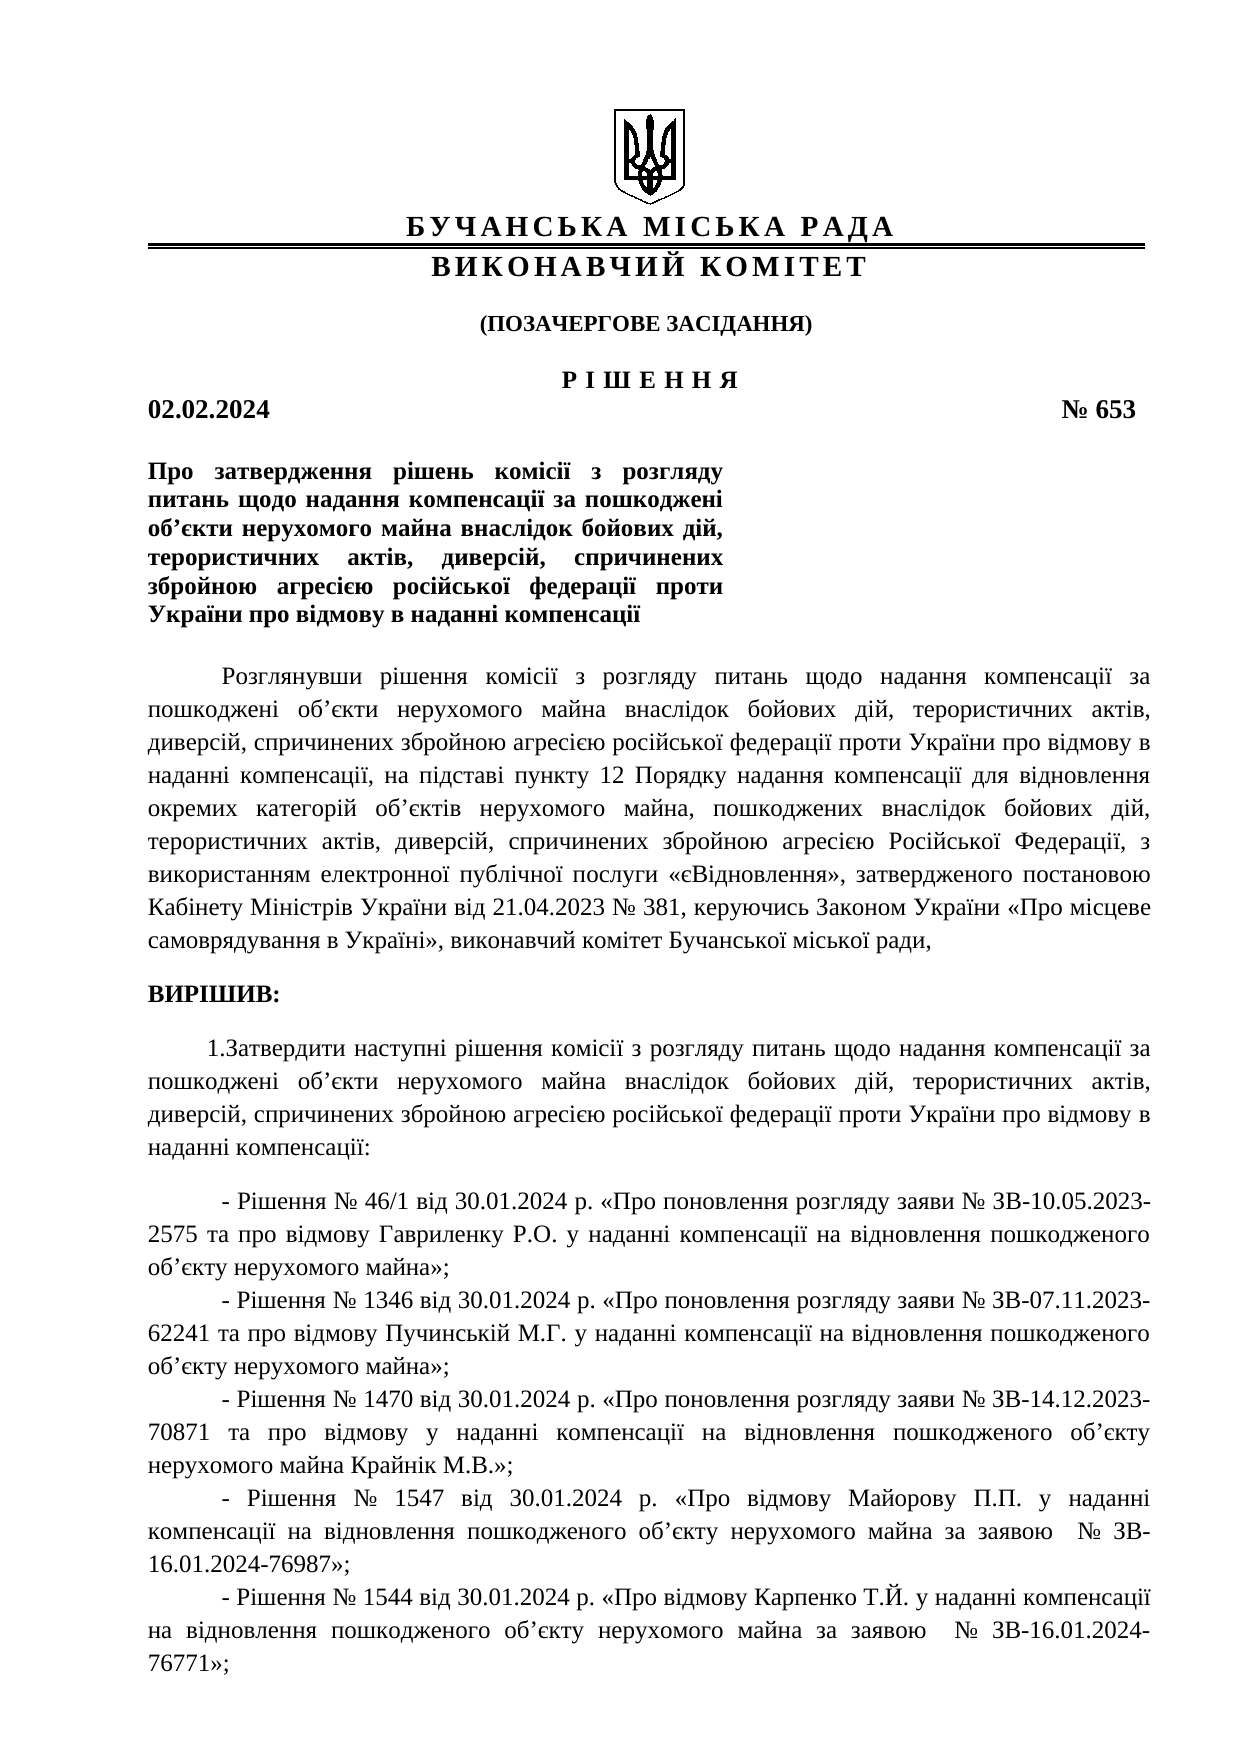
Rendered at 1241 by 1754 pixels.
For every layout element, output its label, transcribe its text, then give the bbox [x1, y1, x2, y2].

text - Рішення № 1346 від 30.01.2024 р. «Про поновлення розгляду заяви № ЗВ-07.11.2023-62241 та про відмову Пучинській М.Г. у наданні компенсації на відновлення пошкодженого об’єкту нерухомого майна»; [148, 1285, 1152, 1380]
text РІШЕННЯ [148, 365, 1152, 393]
text - Рішення № 46/1 від 30.01.2024 р. «Про поновлення розгляду заяви № ЗВ-10.05.2023-2575 та про відмову Гавриленку Р.О. у наданні компенсації на відновлення пошкодженого об’єкту нерухомого майна»; [148, 1186, 1152, 1281]
text - Рішення № 1547 від 30.01.2024 р. «Про відмову Майорову П.П. у наданні компенсації на відновлення пошкодженого об’єкту нерухомого майна за заявою № ЗВ-16.01.2024-76987»; [148, 1483, 1152, 1578]
text ВИРІШИВ: [148, 979, 1152, 1008]
text БУЧАНСЬКА МІСЬКА РАДА [148, 209, 1152, 243]
text 02.02.2024 № 653 [148, 393, 1152, 425]
table_header ВИКОНАВЧИЙ КОМІТЕТ (ПОЗАЧЕРГОВЕ ЗАСІДАННЯ) [148, 249, 1144, 365]
text Про затвердження рішень комісії з розгляду питань щодо надання компенсації за пошкоджені об’єкти нерухомого майна внаслідок бойових дій, терористичних актів, диверсій, спричинених збройною агресією російської федерації проти України про відмову в наданні компенсації [148, 456, 723, 628]
text 1.Затвердити наступні рішення комісії з розгляду питань щодо надання компенсації за пошкоджені об’єкти нерухомого майна внаслідок бойових дій, терористичних актів, диверсій, спричинених збройною агресією російської федерації проти України про відмову в наданні компенсації: [148, 1033, 1152, 1161]
text - Рішення № 1470 від 30.01.2024 р. «Про поновлення розгляду заяви № ЗВ-14.12.2023-70871 та про відмову у наданні компенсації на відновлення пошкодженого об’єкту нерухомого майна Крайнік М.В.»; [148, 1384, 1152, 1479]
text - Рішення № 1544 від 30.01.2024 р. «Про відмову Карпенко Т.Й. у наданні компенсації на відновлення пошкодженого об’єкту нерухомого майна за заявою № ЗВ-16.01.2024-76771»; [148, 1582, 1152, 1677]
text Розглянувши рішення комісії з розгляду питань щодо надання компенсації за пошкоджені об’єкти нерухомого майна внаслідок бойових дій, терористичних актів, диверсій, спричинених збройною агресією російської федерації проти України про відмову в наданні компенсації, на підставі пункту 12 Порядку надання компенсації для відновлення окремих категорій об’єктів нерухомого майна, пошкоджених внаслідок бойових дій, терористичних актів, диверсій, спричинених збройною агресією Російської Федерації, з використанням електронної публічної послуги «єВідновлення», затвердженого постановою Кабінету Міністрів України від 21.04.2023 № 381, керуючись Законом України «Про місцеве самоврядування в Україні», виконавчий комітет Бучанської міської ради, [148, 661, 1152, 954]
